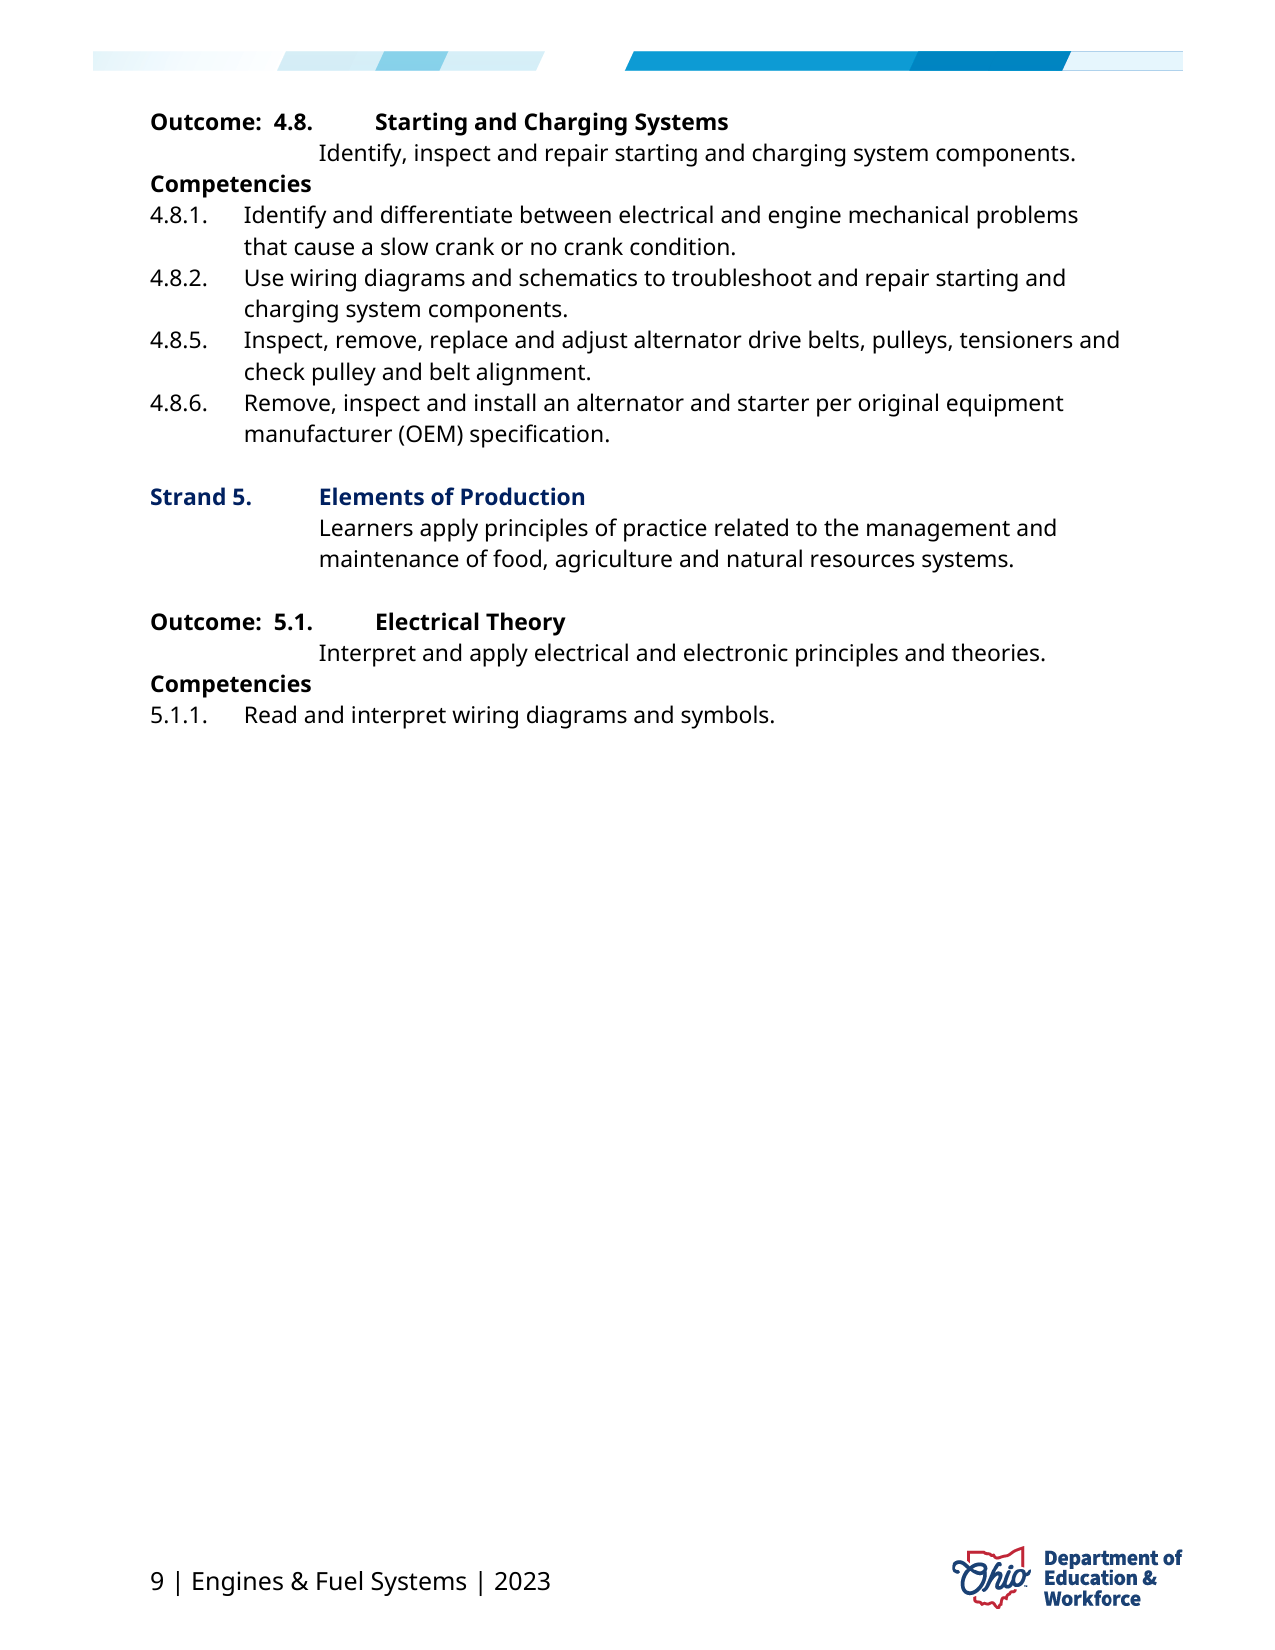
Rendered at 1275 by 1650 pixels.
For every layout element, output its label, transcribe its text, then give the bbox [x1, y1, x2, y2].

text Outcome: 5.1. Electrical Theory [150, 605, 1125, 637]
picture [8, 19, 1267, 1647]
text Strand 5. Elements of Production [150, 480, 1125, 512]
text Competencies [150, 168, 1125, 199]
text 4.8.5. Inspect, remove, replace and adjust alternator drive belts, pulleys, tensioners and check pulley and belt alignment. [150, 324, 1125, 387]
text Competencies [150, 668, 1125, 699]
text Interpret and apply electrical and electronic principles and theories. [319, 637, 1125, 668]
text Learners apply principles of practice related to the management and maintenance of food, agriculture and natural resources systems. [319, 512, 1125, 574]
text 4.8.2. Use wiring diagrams and schematics to troubleshoot and repair starting and charging system components. [150, 262, 1125, 324]
text 4.8.1. Identify and differentiate between electrical and engine mechanical problems that cause a slow crank or no crank condition. [150, 199, 1125, 262]
text Outcome: 4.8. Starting and Charging Systems [150, 105, 1125, 137]
text 4.8.6. Remove, inspect and install an alternator and starter per original equipment manufacturer (OEM) specification. [150, 387, 1125, 449]
text Identify, inspect and repair starting and charging system components. [319, 137, 1125, 168]
text 5.1.1. Read and interpret wiring diagrams and symbols. [150, 699, 1125, 730]
